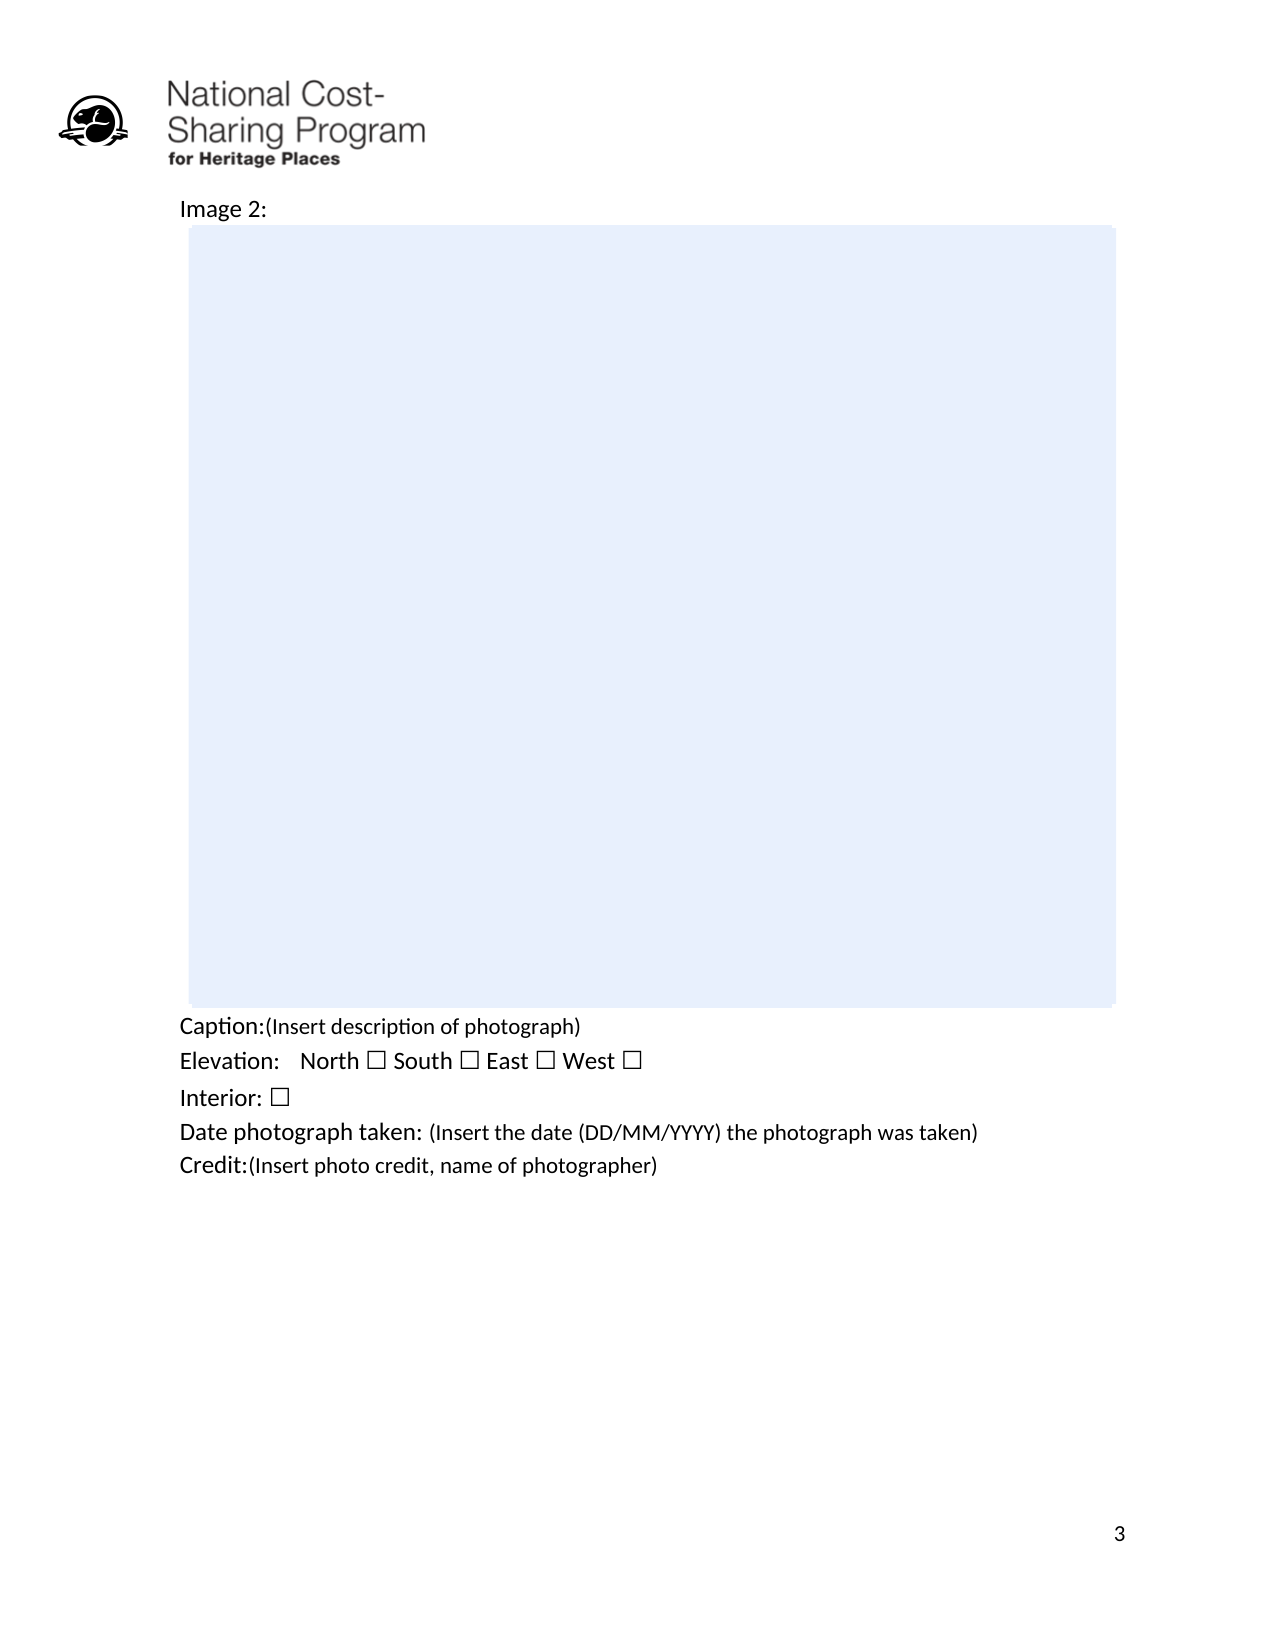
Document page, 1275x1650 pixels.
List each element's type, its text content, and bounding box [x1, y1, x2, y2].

text Image 2: [179, 193, 1125, 223]
picture [188, 225, 1117, 1008]
text Elevation: North South East West [179, 1043, 1125, 1077]
text Date photograph taken: [179, 1116, 1125, 1147]
text Credit: [179, 1149, 1125, 1180]
text Interior: [179, 1079, 1125, 1114]
text Caption: [179, 1010, 1125, 1040]
picture [150, 75, 431, 174]
picture [58, 95, 128, 146]
